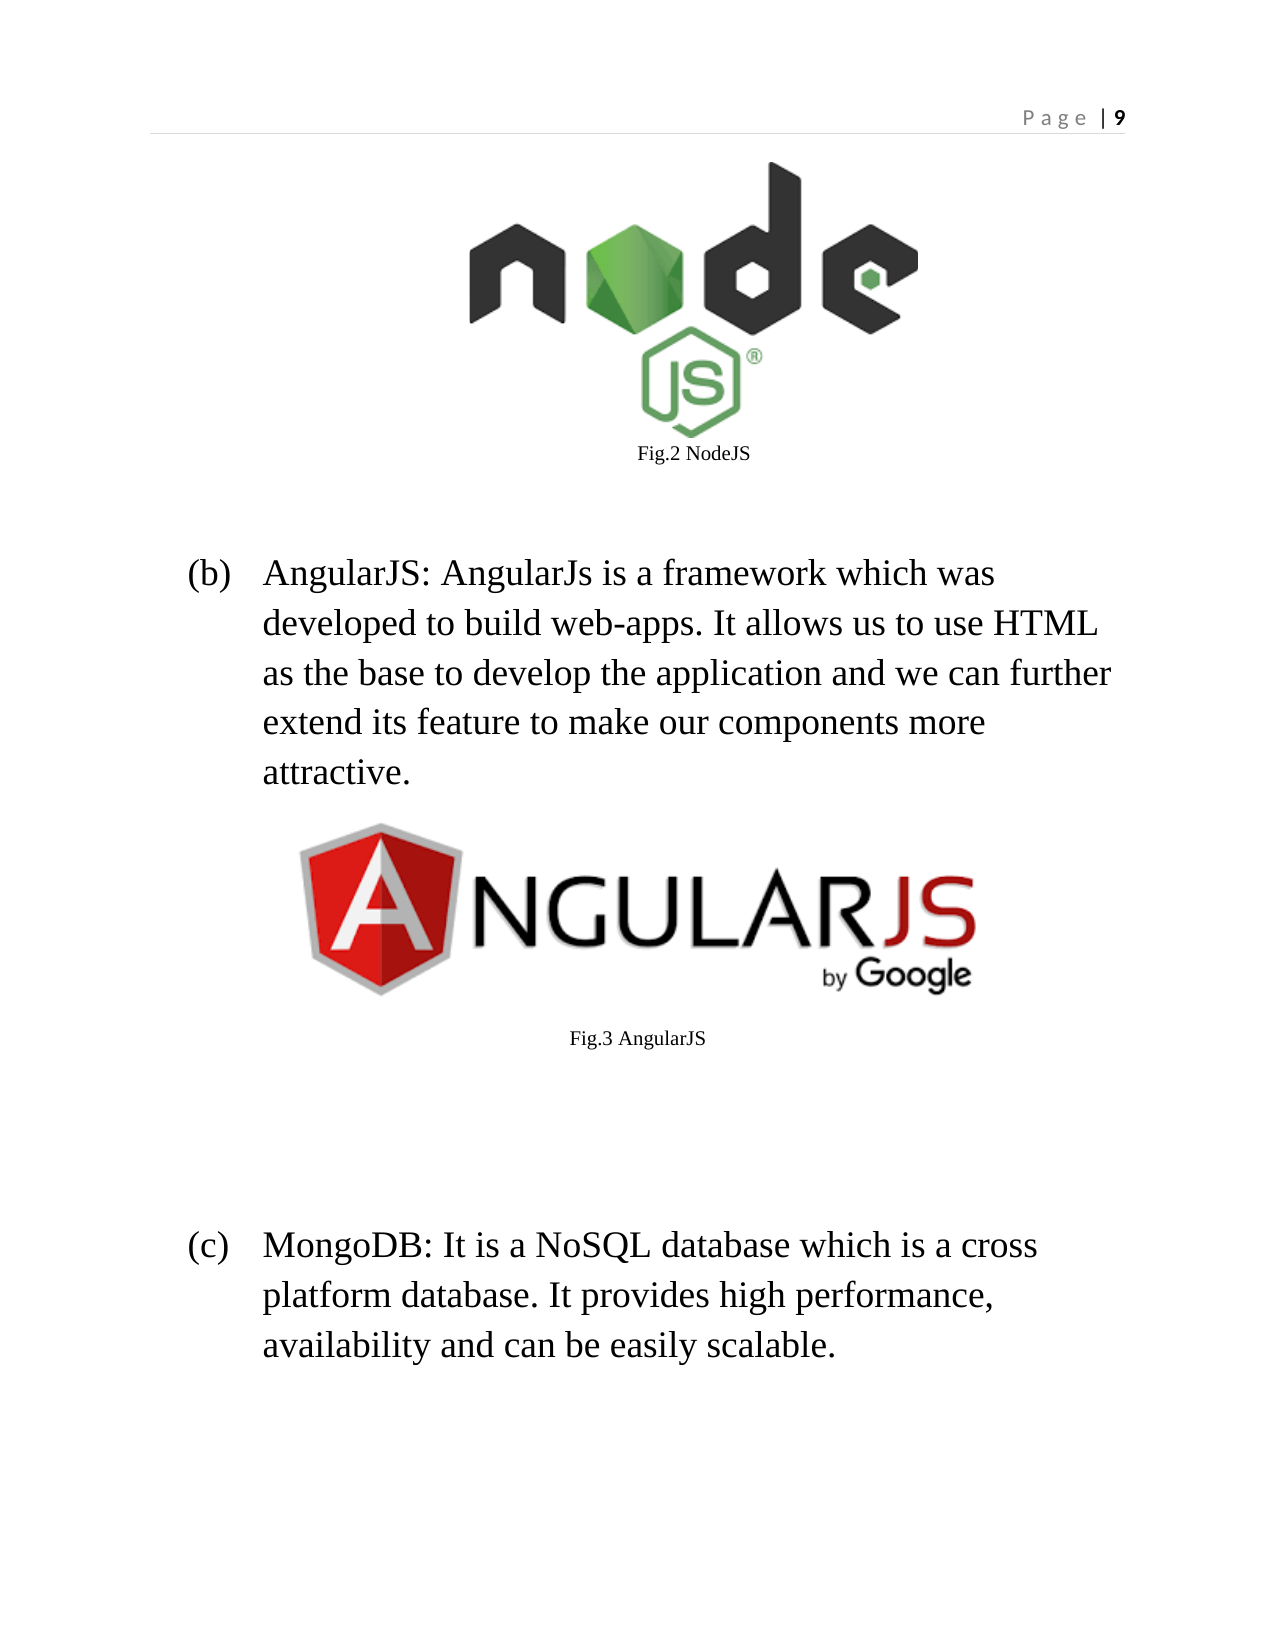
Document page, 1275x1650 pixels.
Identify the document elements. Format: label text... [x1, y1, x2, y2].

list Fig.2 NodeJS [262, 441, 1125, 465]
text Fig.3 AngularJS [150, 1026, 1125, 1050]
list AngularJS: AngularJs is a framework which was developed to build web-apps. It allows us to use HTML as the base to develop the application and we can further extend its feature to make our components more attractive. [187, 551, 1125, 792]
picture [296, 819, 979, 1001]
picture [469, 162, 918, 438]
list MongoDB: It is a NoSQL database which is a cross platform database. It provides high performance, availability and can be easily scalable. [187, 1223, 1125, 1365]
